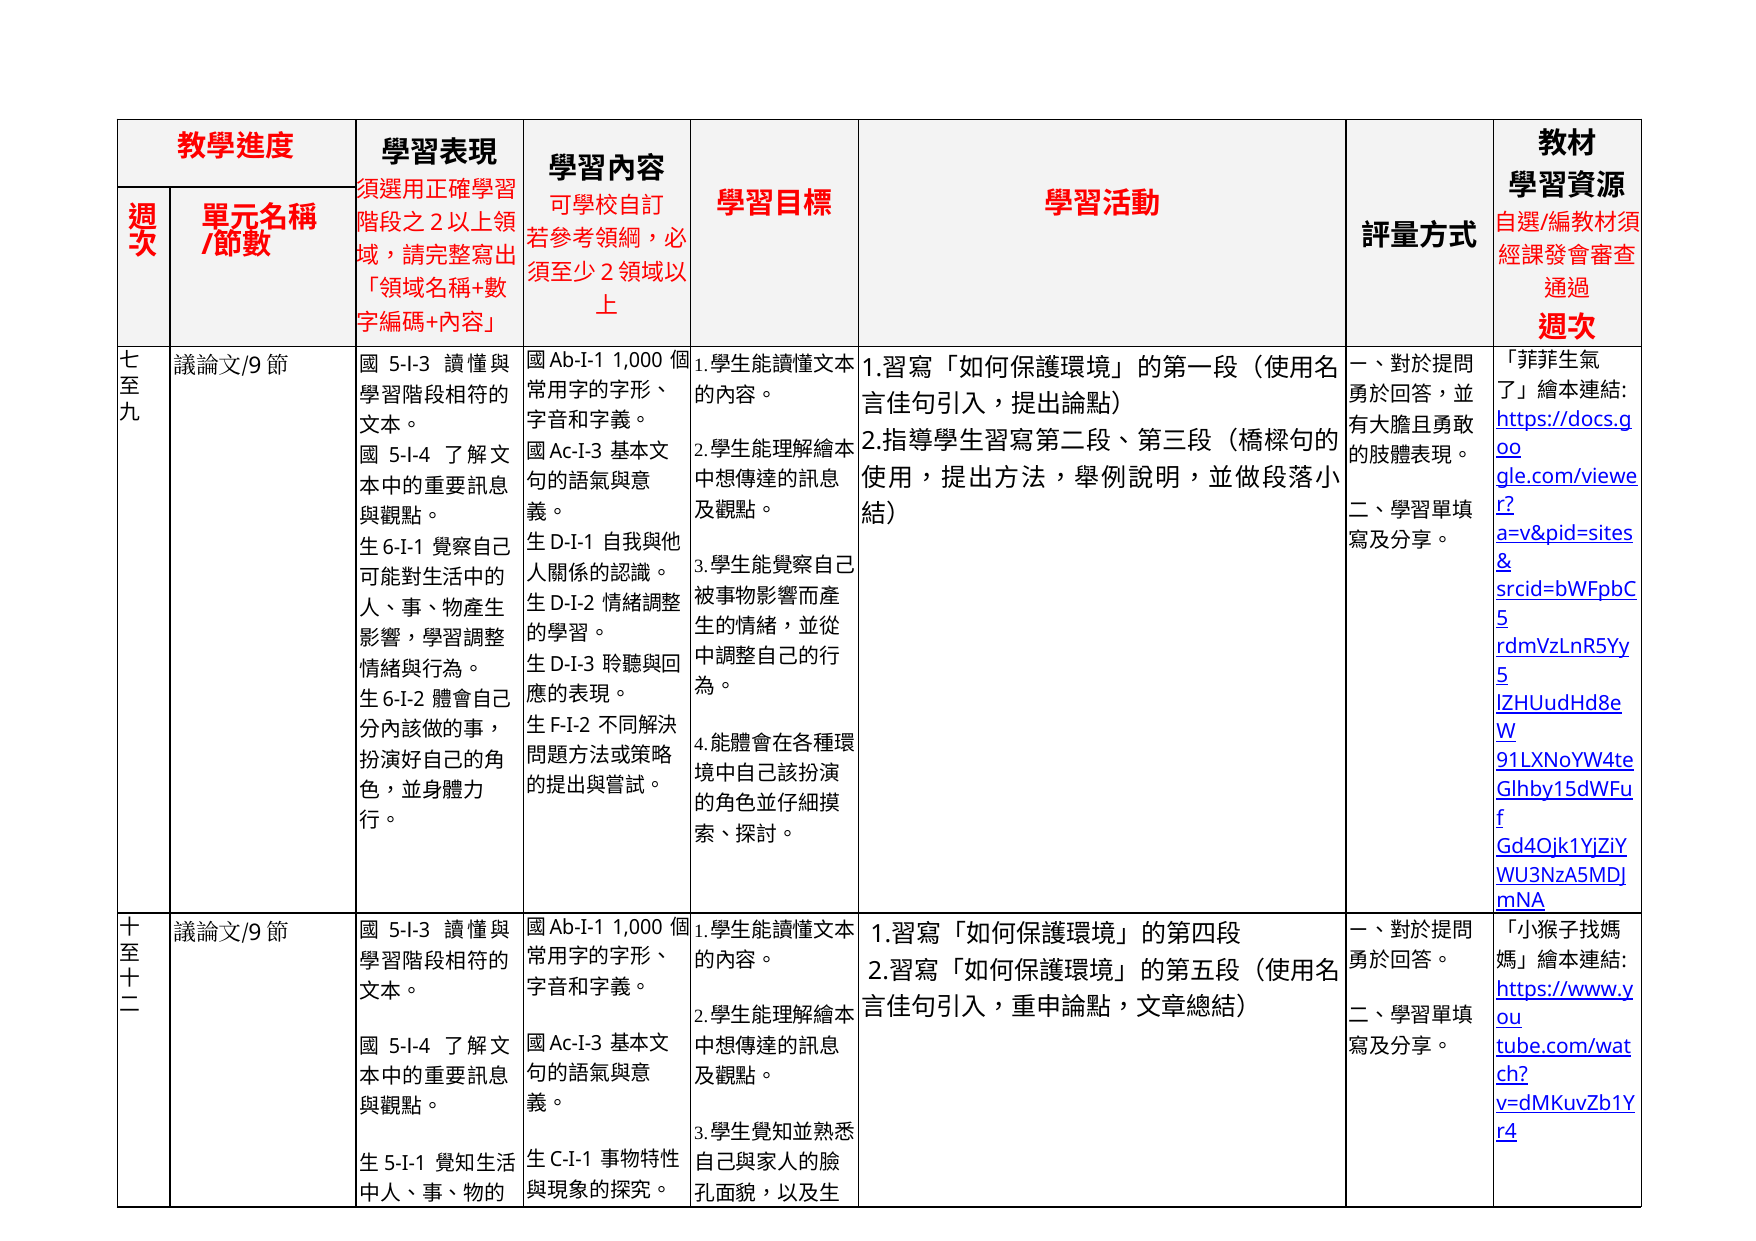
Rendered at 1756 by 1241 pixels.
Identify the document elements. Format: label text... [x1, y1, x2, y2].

table_header 學習表現 須選用正確學習階段之2以上領域，請完整寫出「領域名稱+數字編碼+內容」 [357, 120, 523, 346]
table_cell 國 5-Ⅰ-3 讀懂與學習階段相符的文本。 國 5-Ⅰ-4 了解文本中的重要訊息與觀點。 生 6-I-1 覺察自己可能對生活中的人、事、物產生影響，學習調整情緒與行為。 生 6-I-2 體會自己分內該做的事， 扮演好自己的角色，並身體力行。 [357, 347, 523, 912]
table_cell ㄧ、對於提問勇於回答。 二、學習單填寫及分享。 [1347, 914, 1493, 1206]
table_cell 週次 [118, 188, 169, 346]
table_header 教學進度 [118, 120, 355, 186]
table_cell 「菲菲生氣 了」繪本連結: https://docs.goo gle.com/viewer? a=v&pid=sites& srcid=bWFpbC5 rdmVzLnR5Yy5 lZHUudHd8eW 91LXNoYW4te Glhby15dWFuf Gd4Ojk1YjZiY WU3NzA5MDJ mNA [1494, 347, 1641, 912]
table_cell 議論文/9節 [171, 914, 355, 1206]
table_cell 1.習寫「如何保護環境」的第一段（使用名言佳句引入，提出論點） 2.指導學生習寫第二段、第三段（橋樑句的使用，提出方法，舉例說明，並做段落小結） [859, 347, 1345, 912]
table_header 評量方式 [1347, 120, 1493, 346]
table_cell 國 Ab-I-1 1,000 個 常用字的字形、字音和字義。 國 Ac-I-3 基本文句的語氣與意 義。 生 C-I-1 事物特性與現象的探究。 [524, 914, 690, 1206]
table_cell ㄧ、對於提問勇於回答，並有大膽且勇敢的肢體表現。 二、學習單填寫及分享。 [1347, 347, 1493, 912]
table_cell 國 Ab-I-1 1,000 個 常用字的字形、字音和字義。 國 Ac-I-3 基本文句的語氣與意 義。 生 D-I-1 自我與他人關係的認識。 生 D-I-2 情緒調整的學習。 生 D-I-3 聆聽與回應的表現。 生 F-I-2 不同解決問題方法或策略的提出與嘗試。 [524, 347, 690, 912]
table_header 學習目標 [691, 120, 858, 346]
table_cell 七 至 九 [118, 347, 169, 912]
table_cell 「小猴子找媽媽」繪本連結: https://www.you tube.com/watch? v=dMKuvZb1Y r4 [1494, 914, 1641, 1206]
table_header 學習內容 可學校自訂 若參考領綱，必須至少2領域以上 [524, 120, 690, 346]
table_cell 國 5-Ⅰ-3 讀懂與學習階段相符的文本。 國 5-Ⅰ-4 了解文本中的重要訊息與觀點。 生 5-I-1 覺知生活中人、事、物的 [357, 914, 523, 1206]
table_cell 1.習寫「如何保護環境」的第四段 2.習寫「如何保護環境」的第五段（使用名言佳句引入，重申論點，文章總結） [859, 914, 1345, 1206]
table_cell 學生能讀懂文本的內容。 學生能理解繪本中想傳達的訊息及觀點。 學生覺知並熟悉自己與家人的臉孔面貌，以及生 [691, 914, 858, 1206]
table_cell 學生能讀懂文本的內容。 學生能理解繪本中想傳達的訊息及觀點。 學生能覺察自己被事物影響而產生的情緒，並從中調整自己的行為。 能體會在各種環境中自己該扮演的角色並仔細摸索、探討。 [691, 347, 858, 912]
table_cell 單元名稱/節數 [171, 188, 355, 346]
table_cell 議論文/9節 [171, 347, 355, 912]
table_header 教材 學習資源 自選/編教材須經課發會審查通過 週次 [1494, 120, 1641, 346]
table_header 學習活動 [859, 120, 1345, 346]
table_cell 十 至 十 二 [118, 914, 169, 1206]
